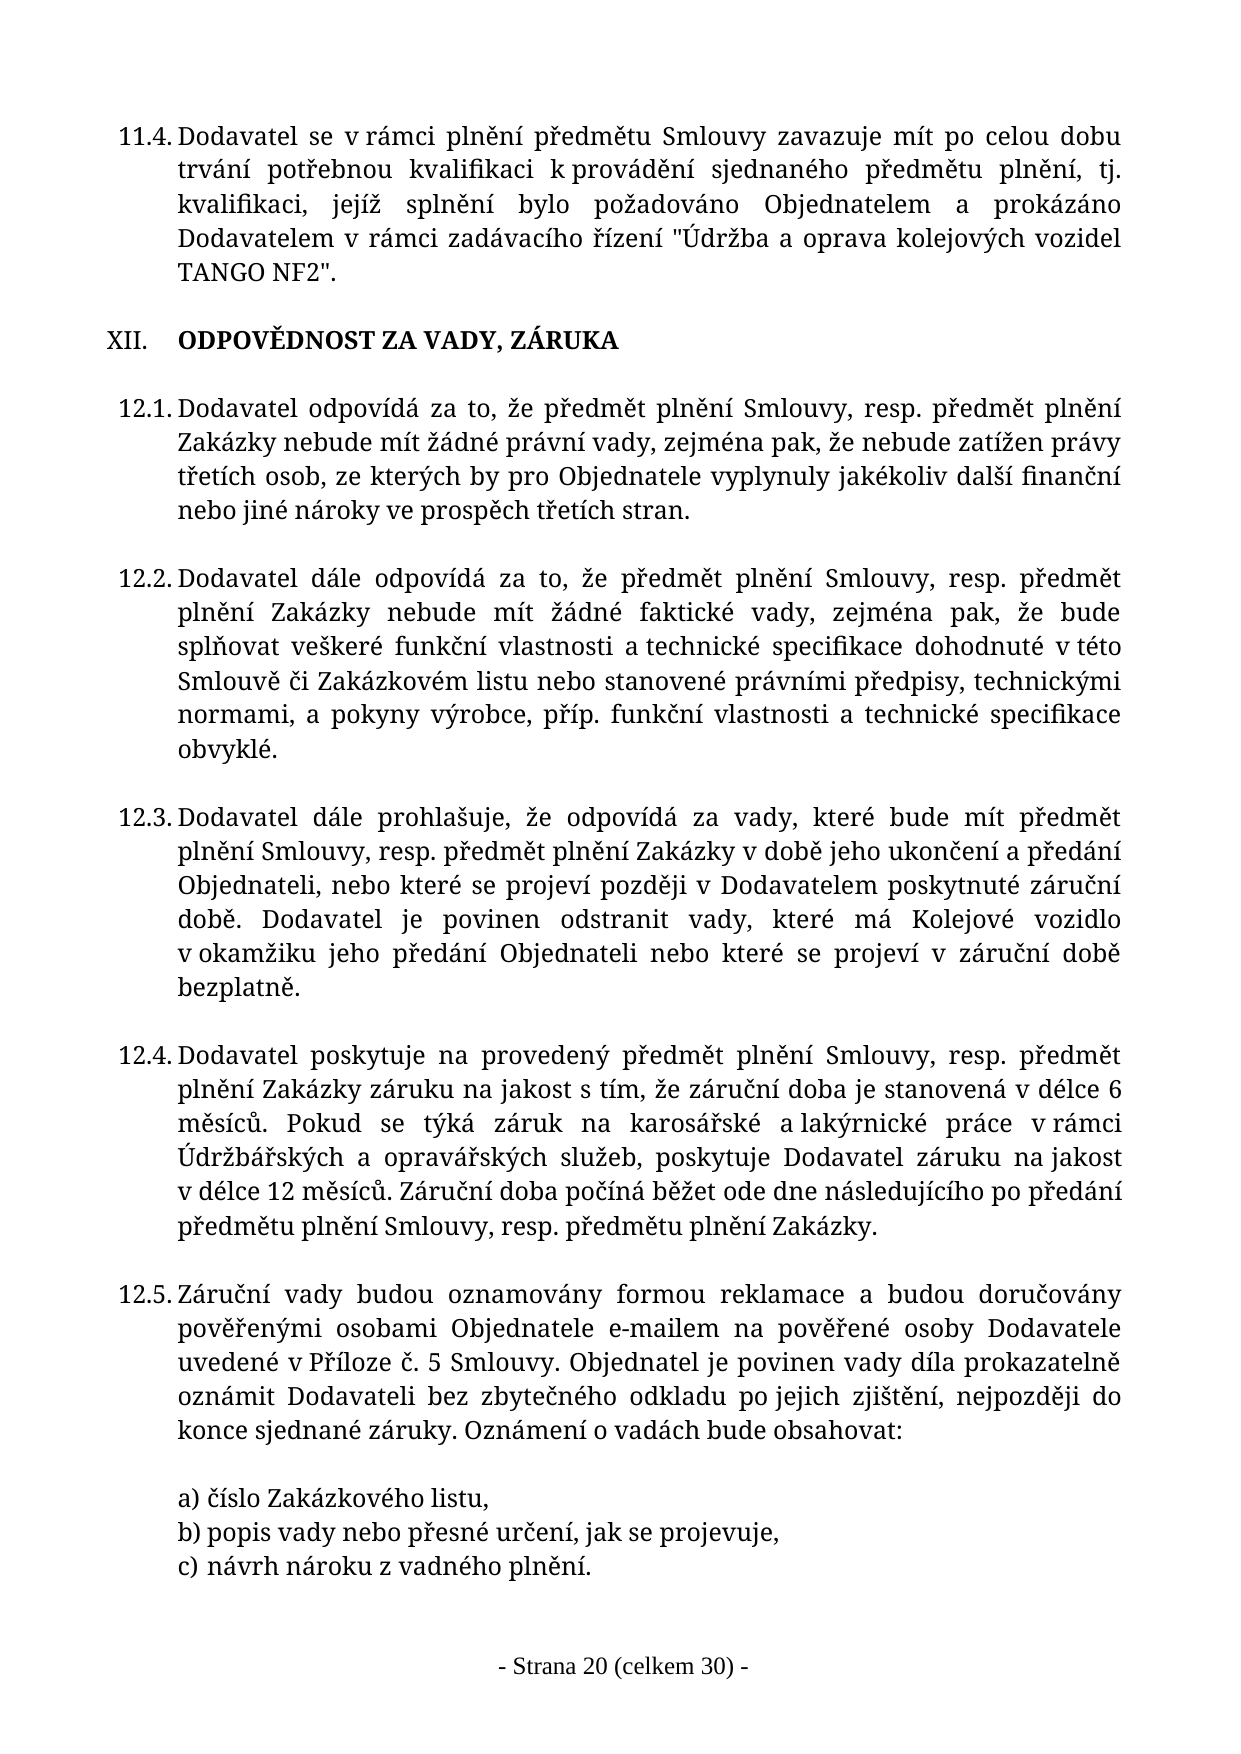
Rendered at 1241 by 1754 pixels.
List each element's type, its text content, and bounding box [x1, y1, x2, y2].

list popis vady nebo přesné určení, jak se projevuje, [177, 1515, 1122, 1549]
list Dodavatel odpovídá za to, že předmět plnění Smlouvy, resp. předmět plnění Zakázky nebude mít žádné právní vady, zejména pak, že nebude zatížen právy třetích osob, ze kterých by pro Objednatele vyplynuly jakékoliv další finanční nebo jiné nároky ve prospěch třetích stran. [118, 391, 1122, 527]
list číslo Zakázkového listu, [177, 1481, 1122, 1515]
list Dodavatel se v rámci plnění předmětu Smlouvy zavazuje mít po celou dobu trvání potřebnou kvalifikaci k provádění sjednaného předmětu plnění, tj. kvalifikaci, jejíž splnění bylo požadováno Objednatelem a prokázáno Dodavatelem v rámci zadávacího řízení "Údržba a oprava kolejových vozidel TANGO NF2". [118, 118, 1122, 288]
list Odpovědnost za vady, záruka [148, 322, 1122, 357]
list návrh nároku z vadného plnění. [177, 1549, 1122, 1583]
list Dodavatel poskytuje na provedený předmět plnění Smlouvy, resp. předmět plnění Zakázky záruku na jakost s tím, že záruční doba je stanovená v délce 6 měsíců. Pokud se týká záruk na karosářské a lakýrnické práce v rámci Údržbářských a opravářských služeb, poskytuje Dodavatel záruku na jakost v délce 12 měsíců. Záruční doba počíná běžet ode dne následujícího po předání předmětu plnění Smlouvy, resp. předmětu plnění Zakázky. [118, 1038, 1122, 1242]
list Záruční vady budou oznamovány formou reklamace a budou doručovány pověřenými osobami Objednatele e-mailem na pověřené osoby Dodavatele uvedené v Příloze č. 5 Smlouvy. Objednatel je povinen vady díla prokazatelně oznámit Dodavateli bez zbytečného odkladu po jejich zjištění, nejpozději do konce sjednané záruky. Oznámení o vadách bude obsahovat: [118, 1276, 1122, 1447]
list Dodavatel dále odpovídá za to, že předmět plnění Smlouvy, resp. předmět plnění Zakázky nebude mít žádné faktické vady, zejména pak, že bude splňovat veškeré funkční vlastnosti a technické specifikace dohodnuté v této Smlouvě či Zakázkovém listu nebo stanovené právními předpisy, technickými normami, a pokyny výrobce, příp. funkční vlastnosti a technické specifikace obvyklé. [118, 561, 1122, 765]
list Dodavatel dále prohlašuje, že odpovídá za vady, které bude mít předmět plnění Smlouvy, resp. předmět plnění Zakázky v době jeho ukončení a předání Objednateli, nebo které se projeví později v Dodavatelem poskytnuté záruční době. Dodavatel je povinen odstranit vady, které má Kolejové vozidlo v okamžiku jeho předání Objednateli nebo které se projeví v záruční době bezplatně. [118, 799, 1122, 1004]
